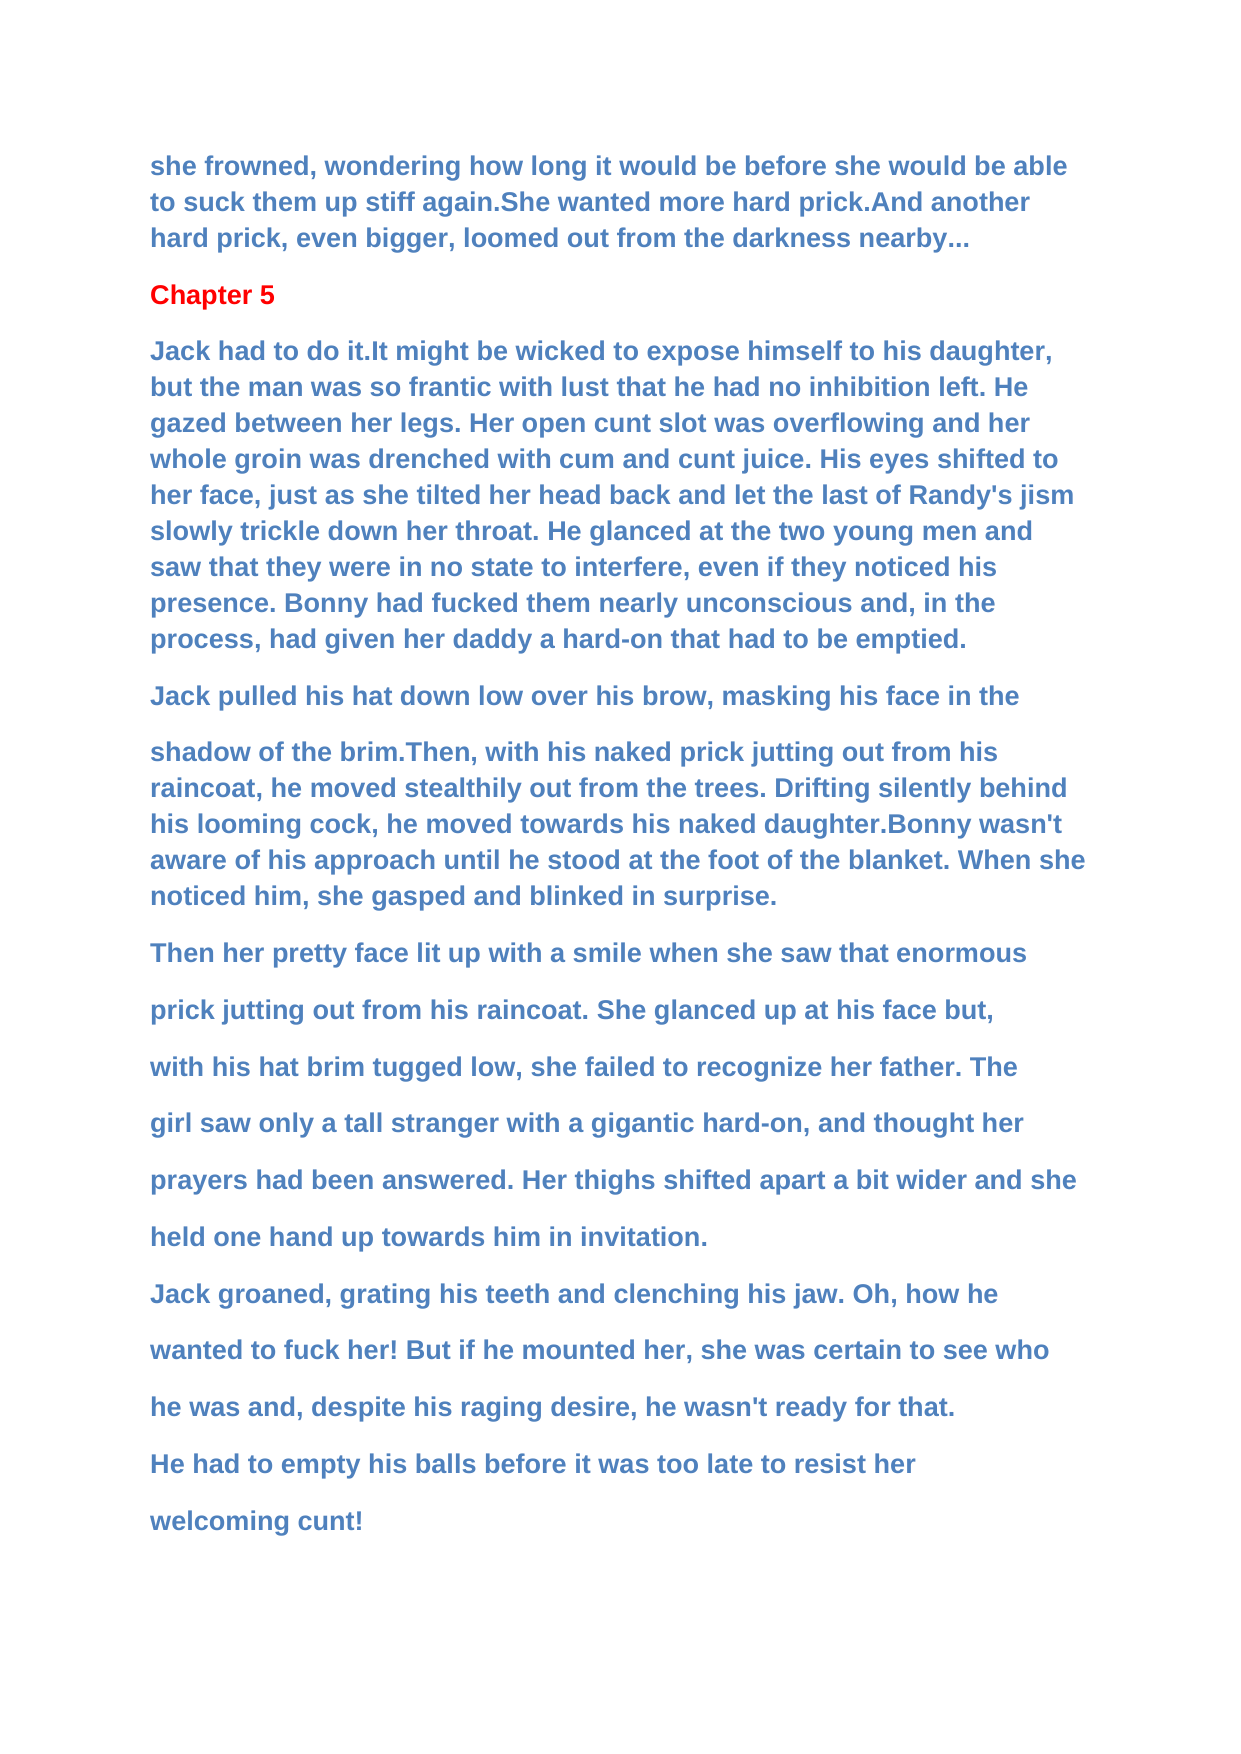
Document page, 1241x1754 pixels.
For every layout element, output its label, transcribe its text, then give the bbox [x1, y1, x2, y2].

subtitle shadow of the brim.Then, with his naked prick jutting out from his raincoat, he moved stealthily out from the trees. Drifting silently behind his looming cock, he moved towards his naked daughter.Bonny wasn't aware of his approach until he stood at the foot of the blanket. When she noticed him, she gasped and blinked in surprise. [150, 736, 1090, 911]
subtitle prick jutting out from his raincoat. She glanced up at his face but, [150, 994, 1090, 1025]
subtitle wanted to fuck her! But if he mounted her, she was certain to see who [150, 1334, 1090, 1366]
subtitle Jack groaned, grating his teeth and clenching his jaw. Oh, how he [150, 1278, 1090, 1309]
subtitle prayers had been answered. Her thighs shifted apart a bit wider and she [150, 1164, 1090, 1195]
subtitle held one hand up towards him in invitation. [150, 1221, 1090, 1252]
subtitle she frowned, wondering how long it would be before she would be able to suck them up stiff again.She wanted more hard prick.And another hard prick, even bigger, loomed out from the darkness nearby... [150, 150, 1090, 253]
subtitle Then her pretty face lit up with a smile when she saw that enormous [150, 937, 1090, 968]
subtitle He had to empty his balls before it was too late to resist her [150, 1448, 1090, 1479]
subtitle with his hat brim tugged low, she failed to recognize her father. The [150, 1051, 1090, 1082]
subtitle Jack pulled his hat down low over his brow, masking his face in the [150, 680, 1090, 711]
subtitle he was and, despite his raging desire, he wasn't ready for that. [150, 1391, 1090, 1422]
subtitle girl saw only a tall stranger with a gigantic hard-on, and thought her [150, 1107, 1090, 1138]
subtitle Chapter 5 [150, 279, 1090, 310]
subtitle welcoming cunt! [150, 1505, 1090, 1536]
subtitle Jack had to do it.It might be wicked to expose himself to his daughter, but the man was so frantic with lust that he had no inhibition left. He gazed between her legs. Her open cunt slot was overflowing and her whole groin was drenched with cum and cunt juice. His eyes shifted to her face, just as she tilted her head back and let the last of Randy's jism slowly trickle down her throat. He glanced at the two young men and saw that they were in no state to interfere, even if they noticed his presence. Bonny had fucked them nearly unconscious and, in the process, had given her daddy a hard-on that had to be emptied. [150, 335, 1090, 654]
